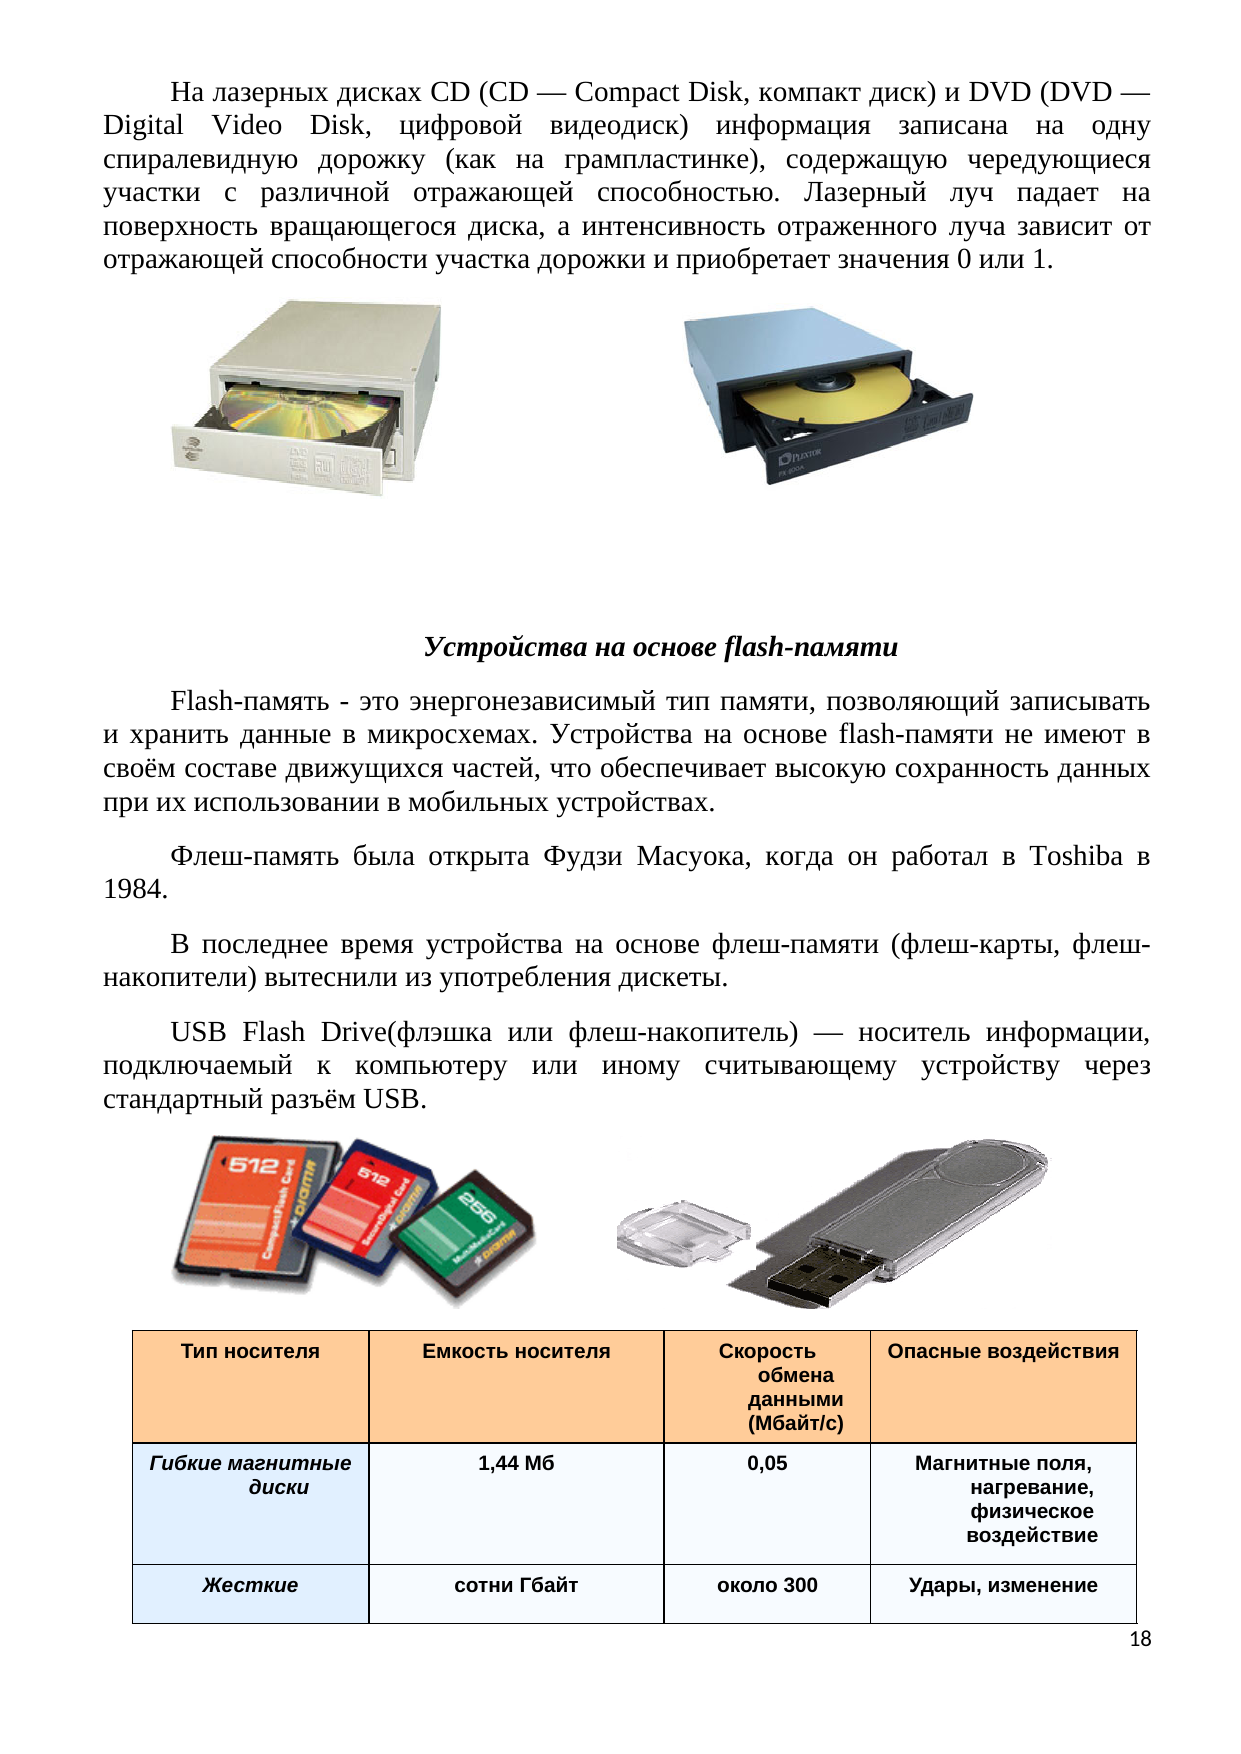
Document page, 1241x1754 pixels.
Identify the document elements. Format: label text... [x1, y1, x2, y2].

table_header Тип носителя [133, 1331, 368, 1442]
text Устройства на основе flash-памяти [103, 629, 1152, 662]
text USB Flash Drive(флэшка или флеш-накопитель) — носитель информации, подключаемый к компьютеру или иному считывающему устройству через стандартный разъём USB. [103, 1014, 1152, 1114]
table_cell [871, 1565, 1136, 1623]
text Флеш-память была открыта Фудзи Масуока, когда он работал в Toshiba в 1984. [103, 838, 1152, 905]
table_header Скорость обмена данными (Мбайт/с) [665, 1331, 870, 1442]
text В последнее время устройства на основе флеш-памяти (флеш-карты, флеш-накопители) вытеснили из употребления дискеты. [103, 926, 1152, 993]
table_cell Магнитные поля, нагревание, физическое воздействие [871, 1444, 1136, 1564]
table_cell около 300 [665, 1565, 870, 1623]
table_cell Гибкие магнитные диски [133, 1444, 368, 1564]
text На лазерных дисках CD (CD — Compact Disk, компакт диск) и DVD (DVD — Digital Video Disk, цифровой видеодиск) информация записана на одну спиралевидную дорожку (как на грампластинке), содержащую чередующиеся участки с различной отражающей способностью. Лазерный луч падает на поверхность вращающегося диска, а интенсивность отраженного луча зависит от отражающей способности участка дорожки и приобретает значения 0 или 1. [103, 74, 1152, 275]
table_header Емкость носителя [370, 1331, 663, 1442]
text Flash-память - это энергонезависимый тип памяти, позволяющий записывать и хранить данные в микросхемах. Устройства на основе flash-памяти не имеют в своём составе движущихся частей, что обеспечивает высокую сохранность данных при их использовании в мобильных устройствах. [103, 683, 1152, 817]
picture [682, 295, 974, 499]
table_header Опасные воздействия [871, 1331, 1136, 1442]
table_cell 1,44 Мб [370, 1444, 663, 1564]
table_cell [133, 1565, 368, 1623]
picture [170, 1135, 538, 1309]
table_cell 0,05 [665, 1444, 870, 1564]
table_cell сотни Гбайт [370, 1565, 663, 1623]
picture [617, 1136, 1052, 1309]
picture [170, 297, 442, 499]
